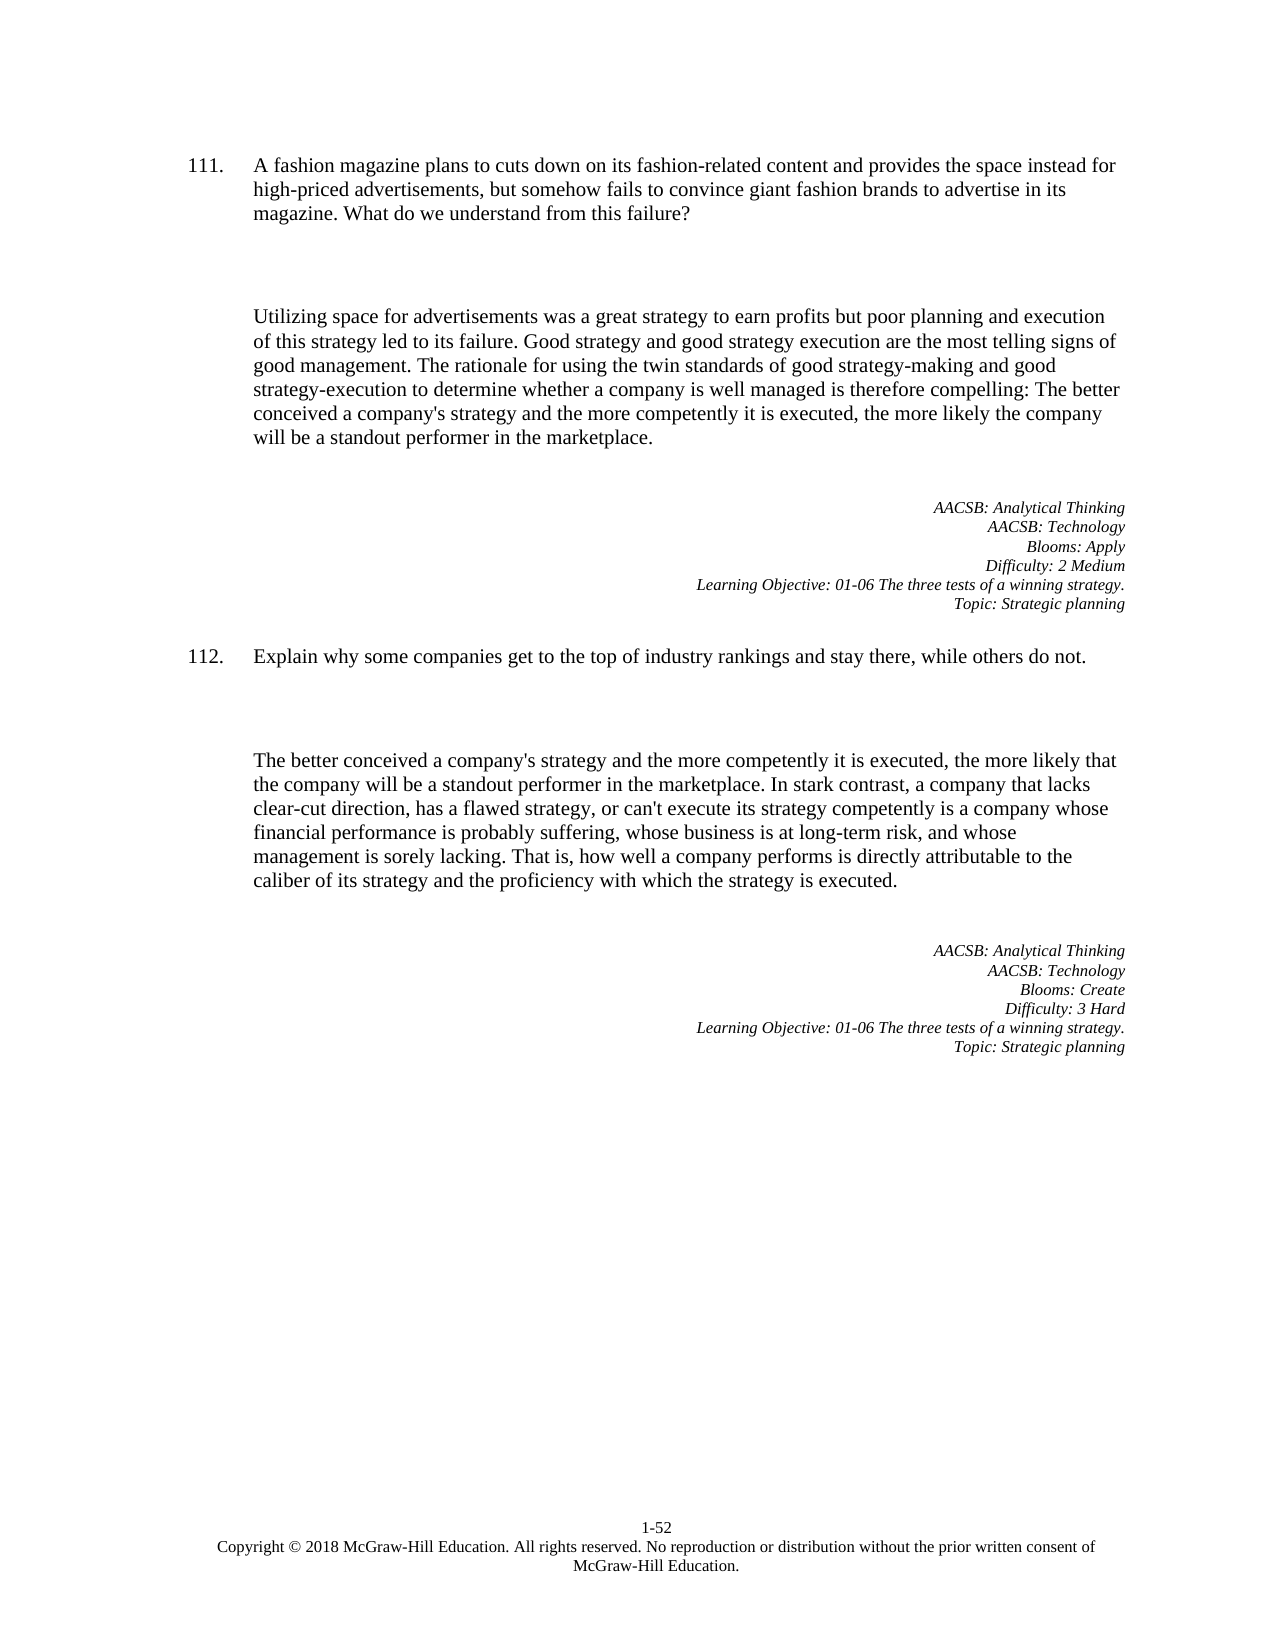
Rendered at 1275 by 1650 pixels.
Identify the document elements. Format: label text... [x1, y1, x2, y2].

table_header Explain why some companies get to the top of industry rankings and stay there, while others do not. The better conceived a company's strategy and the more competently it is executed, the more likely that the company will be a standout performer in the marketplace. In stark contrast, a company that lacks clear-cut direction, has a flawed strategy, or can't execute its strategy competently is a company whose financial performance is probably suffering, whose business is at long-term risk, and whose management is sorely lacking. That is, how well a company performs is directly attributable to the caliber of its strategy and the proficiency with which the strategy is executed. [253, 644, 1125, 919]
table_header A fashion magazine plans to cuts down on its fashion-related content and provides the space instead for high-priced advertisements, but somehow fails to convince giant fashion brands to advertise in its magazine. What do we understand from this failure? Utilizing space for advertisements was a great strategy to earn profits but poor planning and execution of this strategy led to its failure. Good strategy and good strategy execution are the most telling signs of good management. The rationale for using the twin standards of good strategy-making and good strategy-execution to determine whether a company is well managed is therefore compelling: The better conceived a company's strategy and the more competently it is executed, the more likely the company will be a standout performer in the marketplace. [253, 153, 1125, 477]
table_header AACSB: Analytical Thinking AACSB: Technology Blooms: Apply Difficulty: 2 Medium Learning Objective: 01-06 The three tests of a winning strategy. Topic: Strategic planning [188, 498, 1125, 641]
table_header AACSB: Analytical Thinking AACSB: Technology Blooms: Create Difficulty: 3 Hard Learning Objective: 01-06 The three tests of a winning strategy. Topic: Strategic planning [188, 941, 1125, 1084]
table_header 112. [188, 644, 253, 919]
table_header 111. [188, 153, 253, 477]
